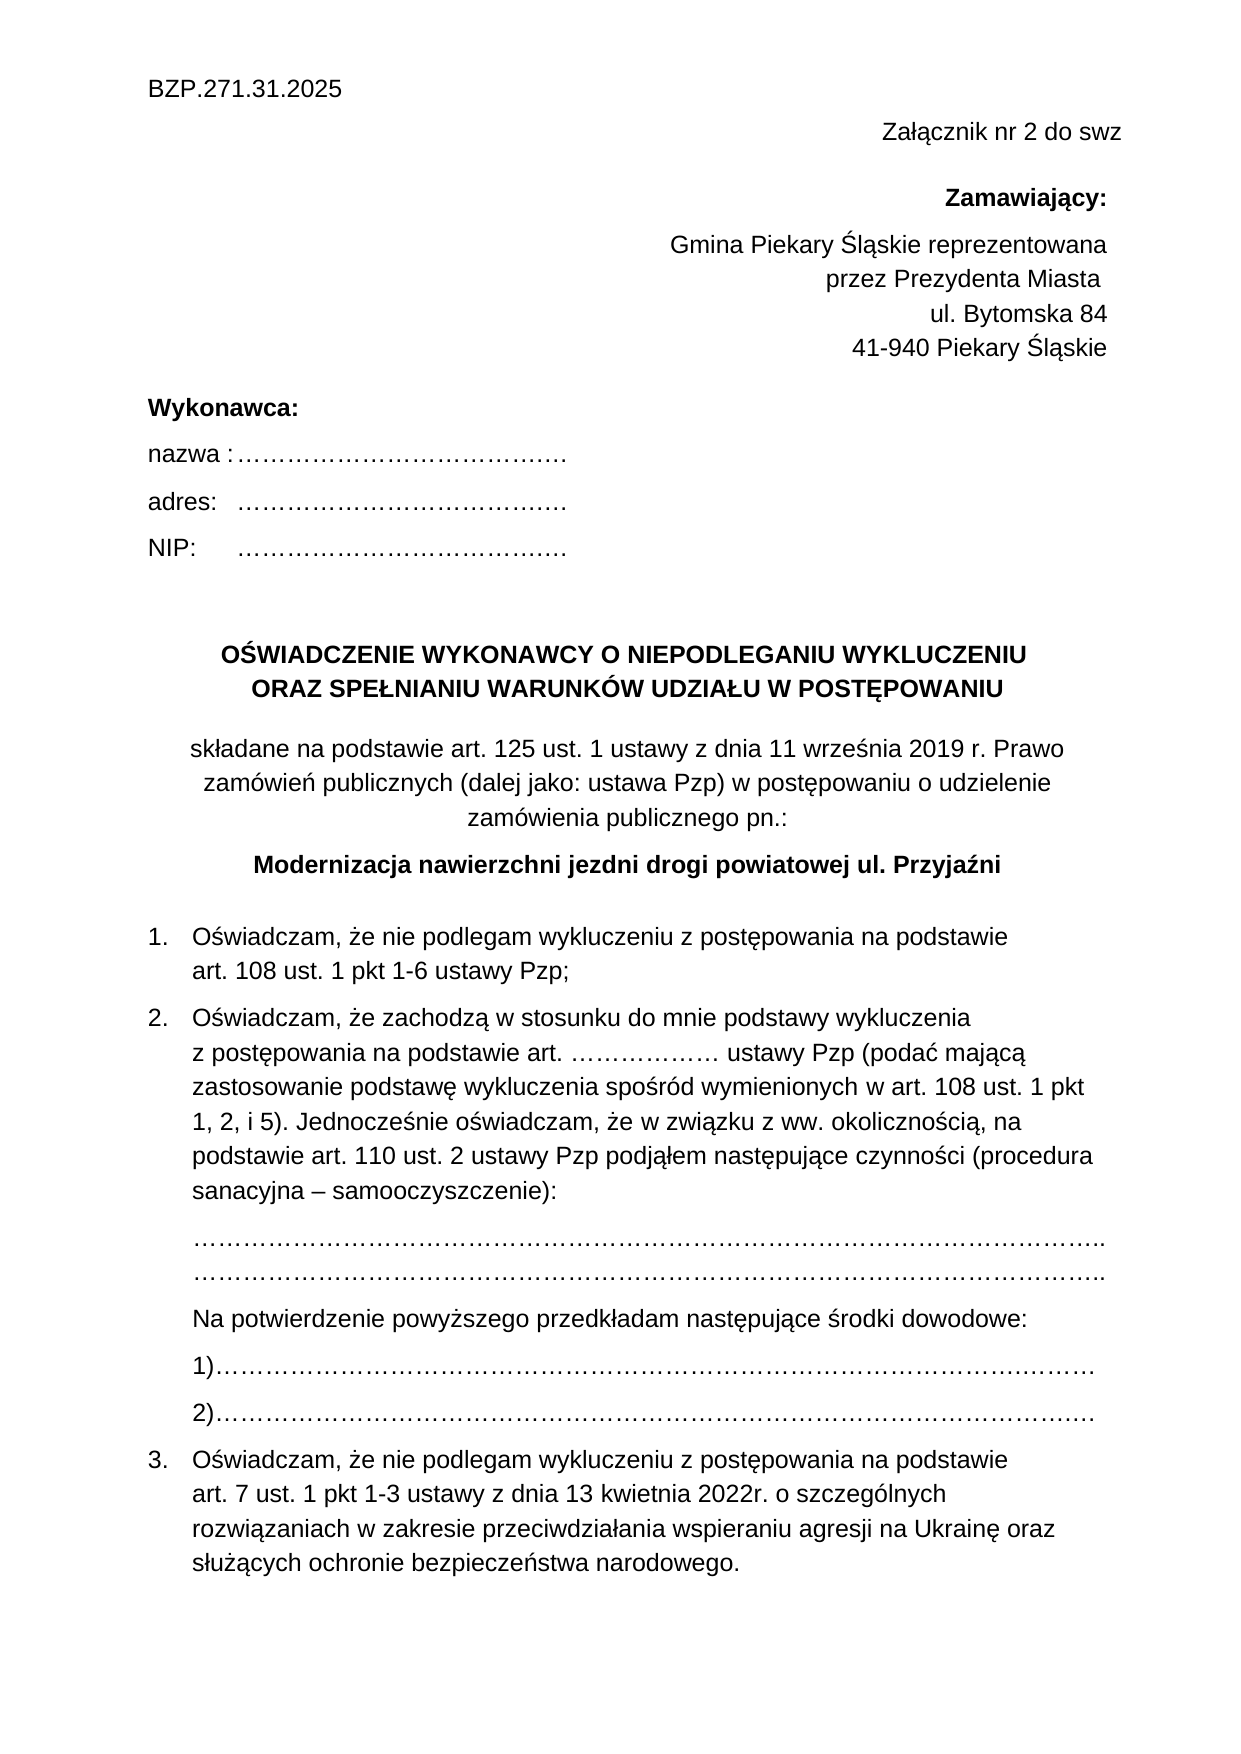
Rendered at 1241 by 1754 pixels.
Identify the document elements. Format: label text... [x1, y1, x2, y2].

text Na potwierdzenie powyższego przedkładam następujące środki dowodowe: [192, 1304, 1104, 1333]
text 1)…………………………………………………………………………………….……… [192, 1351, 1104, 1380]
text Modernizacja nawierzchni jezdni drogi powiatowej ul. Przyjaźni [148, 850, 1107, 878]
text NIP: ……………………………….… [148, 533, 1107, 562]
text Gmina Piekary Śląskie reprezentowana przez Prezydenta Miasta ul. Bytomska 84 41-940 Piekary Śląskie [635, 229, 1107, 362]
text ………………………………………………………………………………………………..……………………………………………………………………………………………….. [192, 1223, 1107, 1286]
text OŚWIADCZENIE WYKONAWCY O NIEPODLEGANIU WYKLUCZENIU ORAZ SPEŁNIANIU WARUNKÓW UDZIAŁU W POSTĘPOWANIU [148, 640, 1107, 703]
text Wykonawca: [148, 392, 1107, 421]
list Oświadczam, że zachodzą w stosunku do mnie podstawy wykluczenia z postępowania na podstawie art. ……………… ustawy Pzp (podać mającą zastosowanie podstawę wykluczenia spośród wymienionych w art. 108 ust. 1 pkt 1, 2, i 5). Jednocześnie oświadczam, że w związku z ww. okolicznością, na podstawie art. 110 ust. 2 ustawy Pzp podjąłem następujące czynności (procedura sanacyjna – samooczyszczenie): [148, 1003, 1107, 1204]
list Oświadczam, że nie podlegam wykluczeniu z postępowania na podstawie art. 7 ust. 1 pkt 1-3 ustawy z dnia 13 kwietnia 2022r. o szczególnych rozwiązaniach w zakresie przeciwdziałania wspieraniu agresji na Ukrainę oraz służących ochronie bezpieczeństwa narodowego. [148, 1445, 1107, 1577]
text adres: ……………………………….… [148, 486, 1107, 515]
text 2)………………………………………………………………………………………….… [192, 1398, 1104, 1427]
list Oświadczam, że nie podlegam wykluczeniu z postępowania na podstawie art. 108 ust. 1 pkt 1-6 ustawy Pzp; [148, 922, 1107, 985]
text Zamawiający: [694, 183, 1107, 211]
text składane na podstawie art. 125 ust. 1 ustawy z dnia 11 września 2019 r. Prawo zamówień publicznych (dalej jako: ustawa Pzp) w postępowaniu o udzielenie zamówienia publicznego pn.: [148, 734, 1107, 832]
text nazwa : ……………………………….… [148, 439, 1107, 468]
